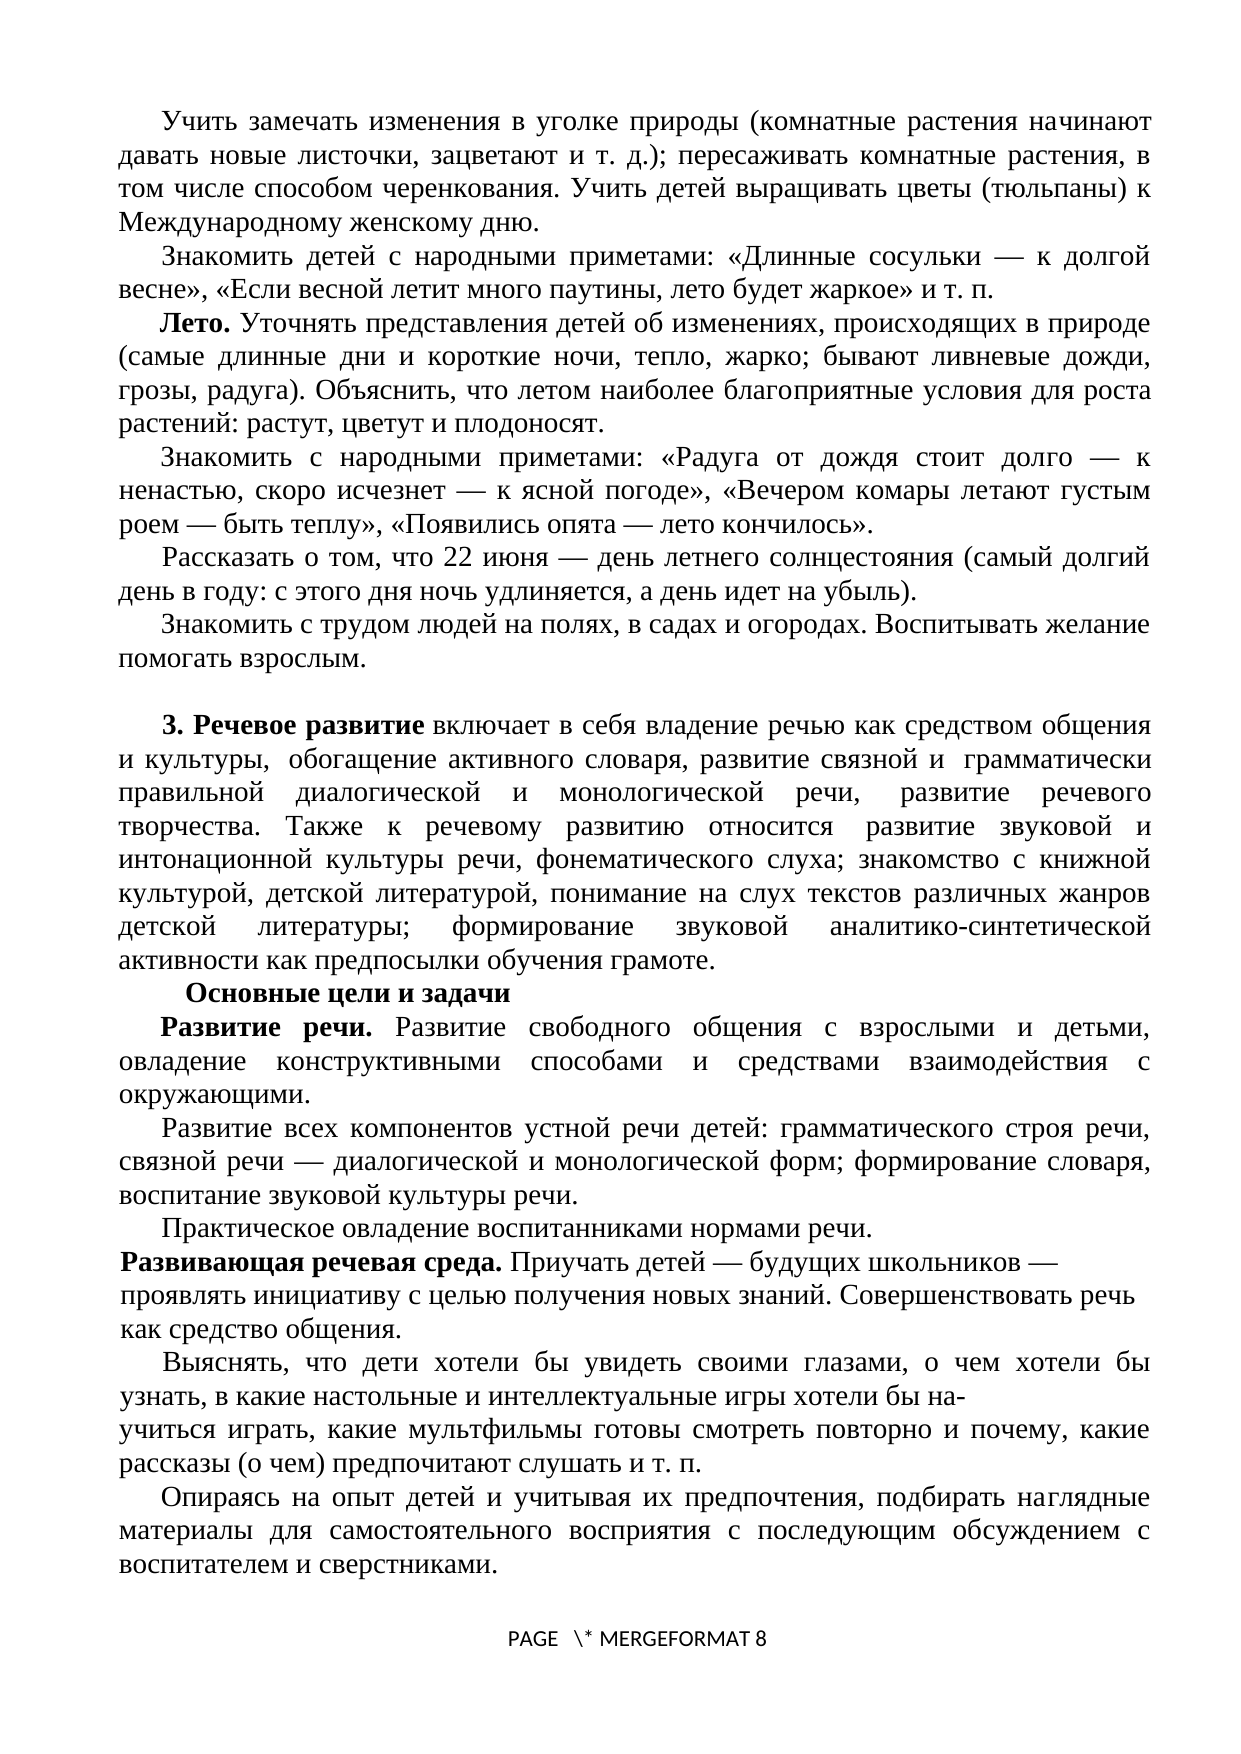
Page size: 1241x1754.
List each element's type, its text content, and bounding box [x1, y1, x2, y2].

text Развивающая речевая среда. Приучать детей — будущих школьников — проявлять инициативу с целью получения новых знаний. Совершенствовать речь как средство общения. [120, 1244, 1152, 1344]
text Развитие всех компонентов устной речи детей: грамматического строя речи, связной речи — диалогической и монологической форм; формирование словаря, воспитание звуковой культуры речи. [119, 1110, 1151, 1210]
text учиться играть, какие мультфильмы готовы смотреть повторно и почему, какие рассказы (о чем) предпочитают слушать и т. п. [119, 1412, 1151, 1479]
text Основные цели и задачи [118, 976, 822, 1009]
text Знакомить с народными приметами: «Радуга от дождя стоит долго — к ненастью, скоро исчезнет — к ясной погоде», «Вечером комары летают густым роем — быть теплу», «Появились опята — лето кончилось». [119, 439, 1151, 539]
text Знакомить детей с народными приметами: «Длинные сосульки — к долгой весне», «Если весной летит много паутины, лето будет жаркое» и т. п. [118, 238, 1151, 305]
text Опираясь на опыт детей и учитывая их предпочтения, подбирать наглядные материалы для самостоятельного восприятия с последующим обсуждением с воспитателем и сверстниками. [119, 1479, 1150, 1579]
text 3. Речевое развитие включает в себя владение речью как средством общения и культуры, обогащение активного словаря, развитие связной и грамматически правильной диалогической и монологической речи, развитие речевого творчества. Также к речевому развитию относится развитие звуковой и интонационной культуры речи, фонематического слуха; знакомство с книжной культурой, детской литературой, понимание на слух текстов различных жанров детской литературы; формирование звуковой аналитико-синтетической активности как предпосылки обучения грамоте. [118, 707, 1152, 976]
text Знакомить с трудом людей на полях, в садах и огородах. Воспитывать желание помогать взрослым. [118, 607, 1151, 674]
text Выяснять, что дети хотели бы увидеть своими глазами, о чем хотели бы узнать, в какие настольные и интеллектуальные игры хотели бы на- [119, 1344, 1151, 1412]
text Развитие речи. Развитие свободного общения с взрослыми и детьми, овладение конструктивными способами и средствами взаимодействия с окружающими. [119, 1009, 1151, 1110]
text Лето. Уточнять представления детей об изменениях, происходящих в природе (самые длинные дни и короткие ночи, тепло, жарко; бывают ливневые дожди, грозы, радуга). Объяснить, что летом наиболее благоприятные условия для роста растений: растут, цветут и плодоносят. [118, 305, 1152, 439]
text Учить замечать изменения в уголке природы (комнатные растения начинают давать новые листочки, зацветают и т. д.); пересаживать комнатные растения, в том числе способом черенкования. Учить детей выращивать цветы (тюльпаны) к Международному женскому дню. [118, 103, 1152, 238]
text Практическое овладение воспитанниками нормами речи. [161, 1210, 1152, 1244]
text Рассказать о том, что 22 июня — день летнего солнцестояния (самый долгий день в году: с этого дня ночь удлиняется, а день идет на убыль). [118, 539, 1151, 607]
